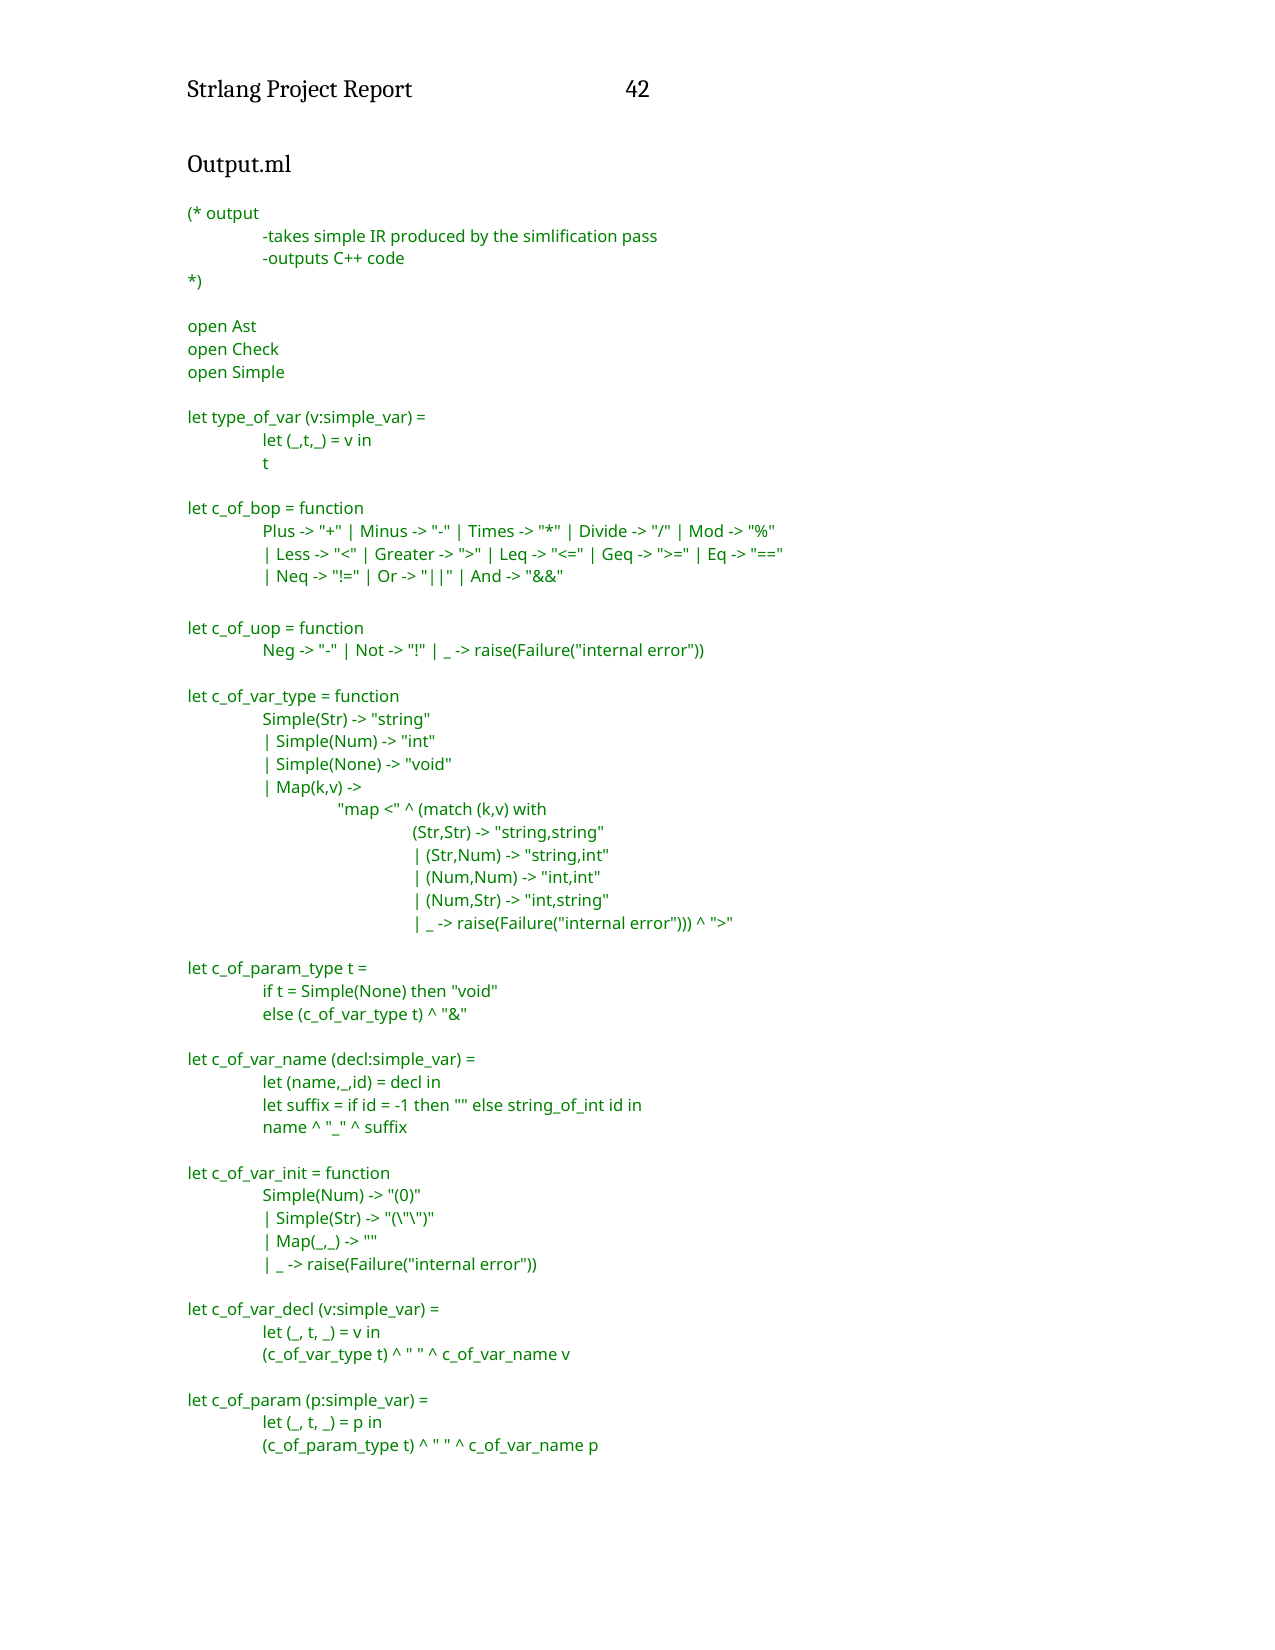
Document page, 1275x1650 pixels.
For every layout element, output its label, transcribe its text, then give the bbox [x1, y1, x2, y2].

text let c_of_bop = function [187, 497, 1087, 519]
text name ^ "_" ^ suffix [187, 1116, 1087, 1138]
text (* output [187, 201, 1087, 224]
text Output.ml [187, 150, 1087, 179]
text let c_of_var_decl (v:simple_var) = [187, 1297, 1087, 1320]
text Plus -> "+" | Minus -> "-" | Times -> "*" | Divide -> "/" | Mod -> "%" [187, 519, 1087, 542]
text -outputs C++ code [187, 247, 1087, 269]
text | Map(k,v) -> [187, 775, 1087, 798]
text let c_of_param (p:simple_var) = [187, 1388, 1087, 1411]
text open Simple [187, 360, 1087, 383]
text | (Str,Num) -> "string,int" [187, 843, 1087, 866]
text let (_, t, _) = p in [187, 1411, 1087, 1434]
text let suffix = if id = -1 then "" else string_of_int id in [187, 1093, 1087, 1116]
text Simple(Str) -> "string" [187, 707, 1087, 730]
text let type_of_var (v:simple_var) = [187, 406, 1087, 428]
text | (Num,Str) -> "int,string" [187, 889, 1087, 911]
text | (Num,Num) -> "int,int" [187, 866, 1087, 889]
text t [187, 451, 1087, 474]
text Simple(Num) -> "(0)" [187, 1184, 1087, 1207]
text let (_, t, _) = v in [187, 1320, 1087, 1343]
text | Simple(None) -> "void" [187, 752, 1087, 775]
text Neg -> "-" | Not -> "!" | _ -> raise(Failure("internal error")) [187, 639, 1087, 662]
text else (c_of_var_type t) ^ "&" [187, 1002, 1087, 1025]
text let c_of_var_name (decl:simple_var) = [187, 1048, 1087, 1070]
text | Less -> "<" | Greater -> ">" | Leq -> "<=" | Geq -> ">=" | Eq -> "==" [187, 542, 1087, 565]
text let c_of_var_init = function [187, 1161, 1087, 1184]
text let (name,_,id) = decl in [187, 1070, 1087, 1093]
text | Map(_,_) -> "" [187, 1229, 1087, 1252]
text let c_of_param_type t = [187, 957, 1087, 979]
text open Ast [187, 315, 1087, 338]
text -takes simple IR produced by the simlification pass [187, 224, 1087, 247]
text | Simple(Str) -> "(\"\")" [187, 1207, 1087, 1229]
text let c_of_var_type = function [187, 684, 1087, 707]
text *) [187, 269, 1087, 292]
text "map <" ^ (match (k,v) with [187, 798, 1087, 821]
text | _ -> raise(Failure("internal error")) [187, 1252, 1087, 1275]
text (c_of_param_type t) ^ " " ^ c_of_var_name p [187, 1434, 1087, 1456]
text let (_,t,_) = v in [187, 428, 1087, 451]
text | _ -> raise(Failure("internal error"))) ^ ">" [187, 911, 1087, 934]
text (c_of_var_type t) ^ " " ^ c_of_var_name v [187, 1343, 1087, 1366]
text | Simple(Num) -> "int" [187, 730, 1087, 752]
text (Str,Str) -> "string,string" [187, 821, 1087, 843]
text | Neq -> "!=" | Or -> "||" | And -> "&&" [187, 565, 1087, 587]
text if t = Simple(None) then "void" [187, 979, 1087, 1002]
text let c_of_uop = function [187, 616, 1087, 639]
text open Check [187, 338, 1087, 360]
